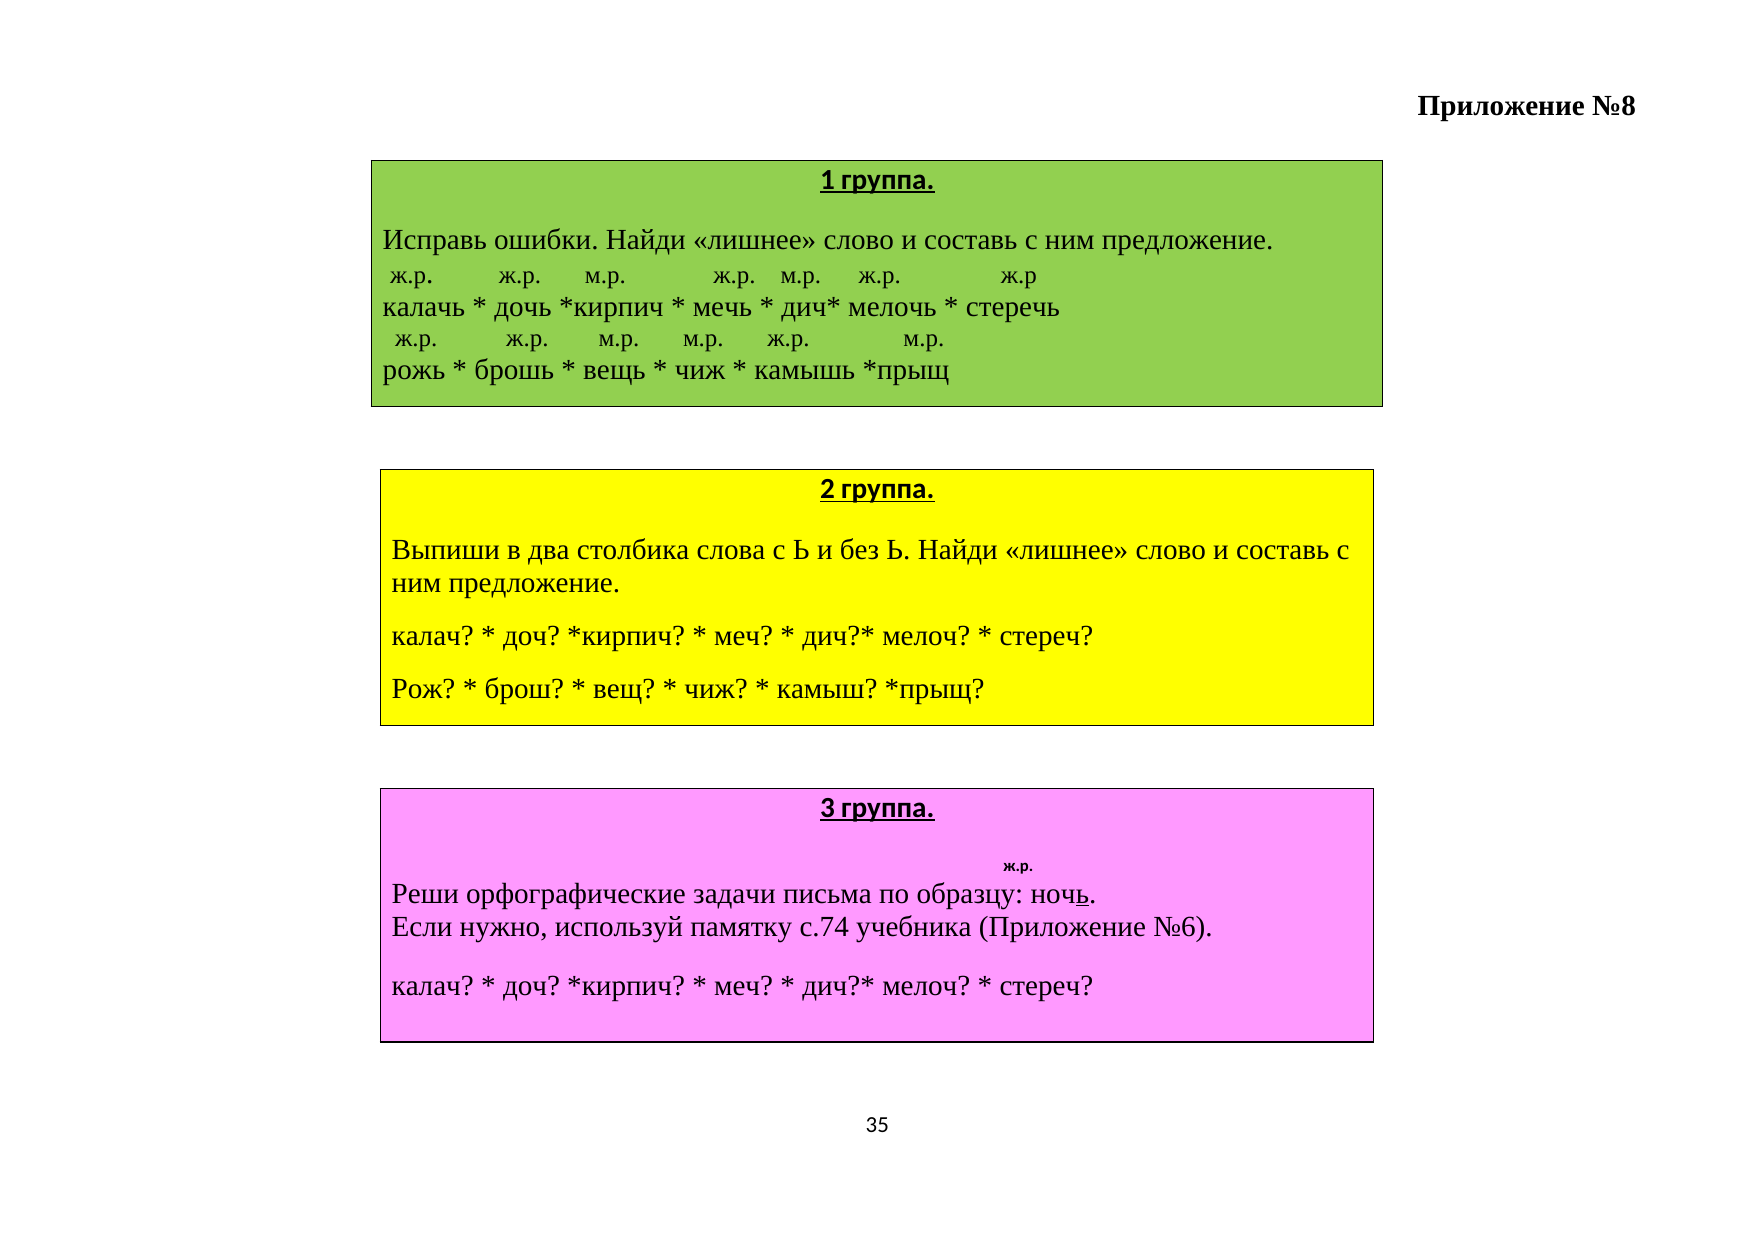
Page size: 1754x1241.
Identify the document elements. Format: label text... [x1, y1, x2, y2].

table_header 2 группа. Выпиши в два столбика слова с Ь и без Ь. Найди «лишнее» слово и составь с ним предложение. калач? * доч? *кирпич? * меч? * дич?* мелоч? * стереч? Рож? * брош? * вещ? * чиж? * камыш? *прыщ? [381, 470, 1373, 725]
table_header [381, 789, 1373, 1041]
text Приложение №8 [118, 88, 1636, 122]
table_header 1 группа. Исправь ошибки. Найди «лишнее» слово и составь с ним предложение. ж.р. ж.р. м.р. ж.р. м.р. ж.р. ж.р калачь * дочь *кирпич * мечь * дич* мелочь * стеречь ж.р. ж.р. м.р. м.р. ж.р. м.р. рожь * брошь * вещь * чиж * камышь *прыщ [372, 161, 1382, 406]
